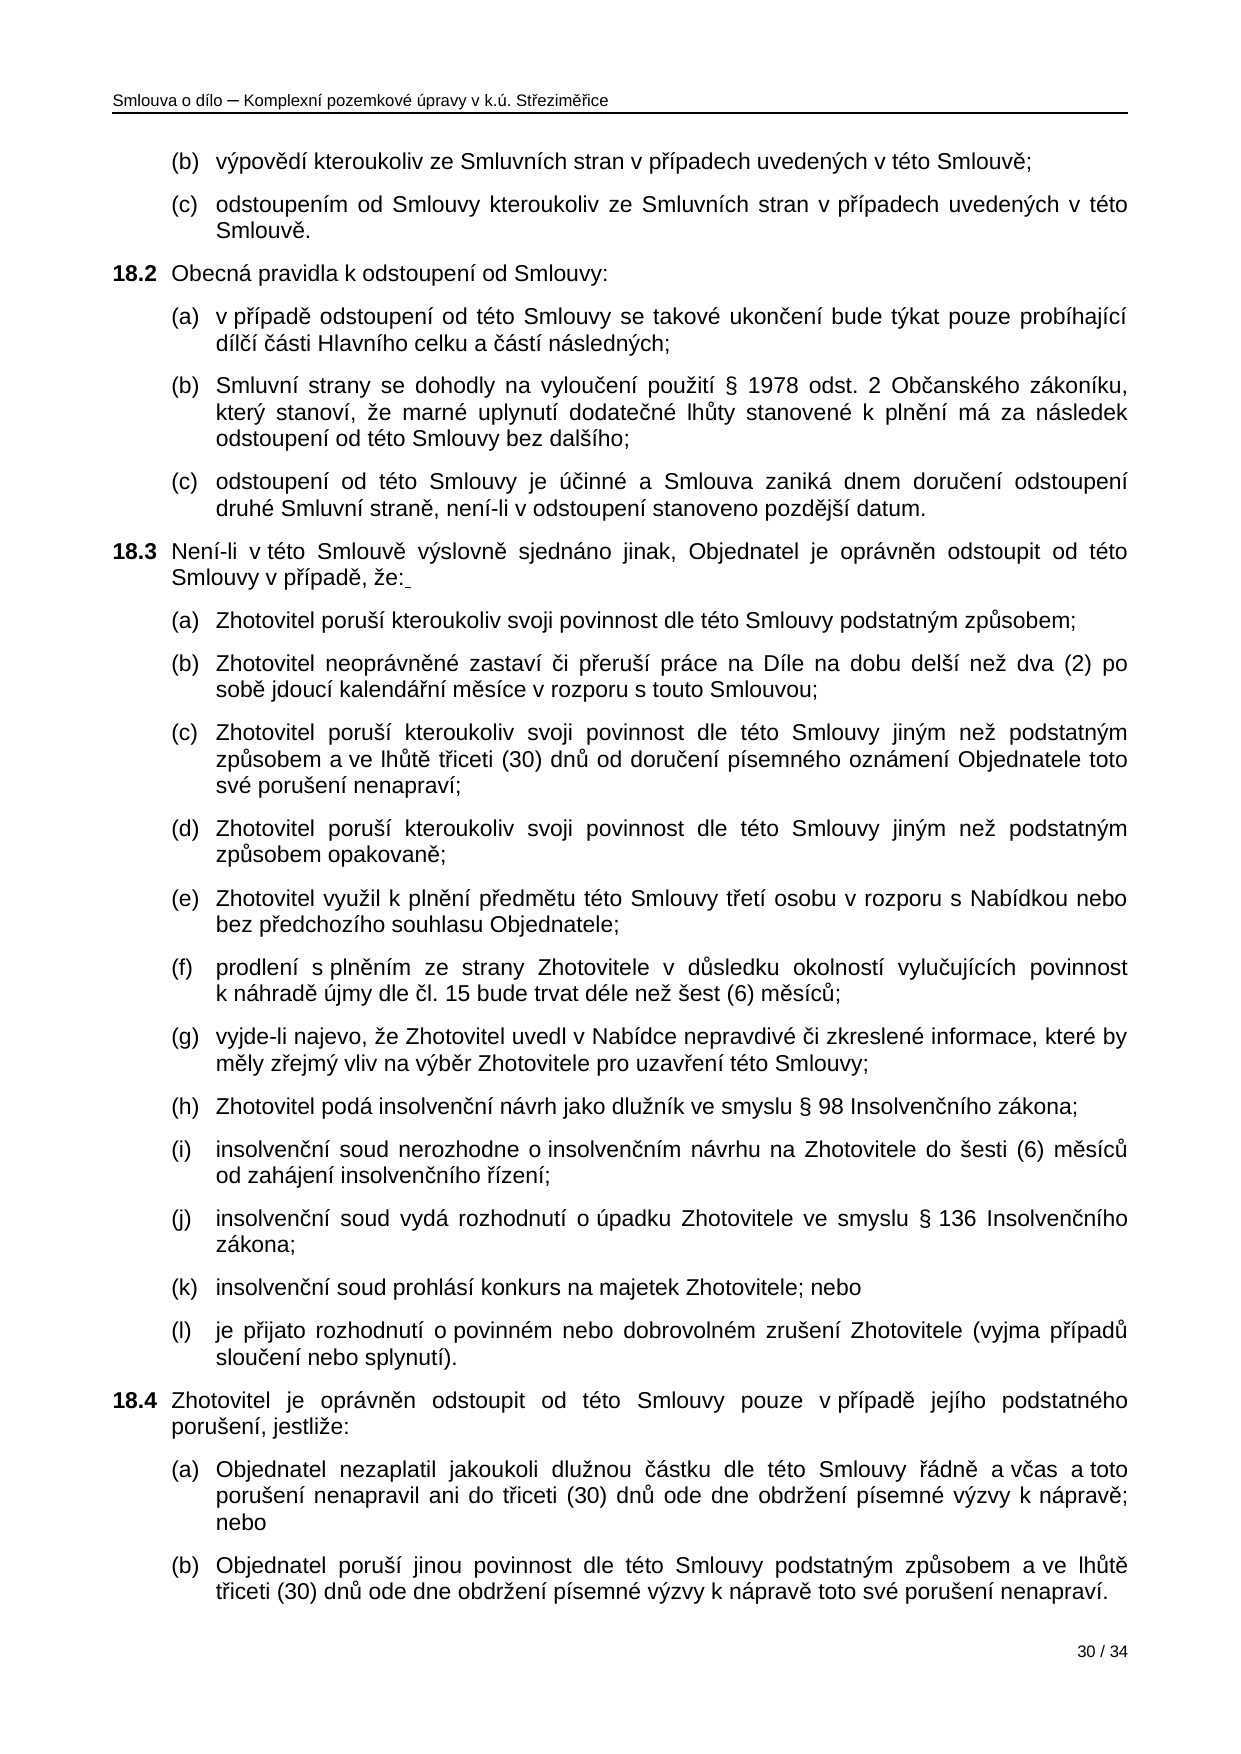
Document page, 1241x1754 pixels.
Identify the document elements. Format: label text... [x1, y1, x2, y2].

text Zhotovitel podá insolvenční návrh jako dlužník ve smyslu § 98 Insolvenčního zákona; [171, 1093, 1128, 1119]
list Zhotovitel neoprávněné zastaví či přeruší práce na Díle na dobu delší než dva (2) po sobě jdoucí kalendářní měsíce v rozporu s touto Smlouvou; [171, 650, 1128, 703]
text Objednatel poruší jinou povinnost dle této Smlouvy podstatným způsobem a ve lhůtě třiceti (30) dnů ode dne obdržení písemné výzvy k nápravě toto své porušení nenapraví. [171, 1552, 1128, 1604]
text Obecná pravidla k odstoupení od Smlouvy: [112, 260, 1128, 286]
list Zhotovitel poruší kteroukoliv svoji povinnost dle této Smlouvy podstatným způsobem; [171, 607, 1128, 633]
text je přijato rozhodnutí o povinném nebo dobrovolném zrušení Zhotovitele (vyjma případů sloučení nebo splynutí). [171, 1317, 1128, 1370]
text insolvenční soud prohlásí konkurs na majetek Zhotovitele; nebo [171, 1274, 1128, 1301]
text insolvenční soud nerozhodne o insolvenčním návrhu na Zhotovitele do šesti (6) měsíců od zahájení insolvenčního řízení; [171, 1136, 1128, 1188]
text Není-li v této Smlouvě výslovně sjednáno jinak, Objednatel je oprávněn odstoupit od této Smlouvy v případě, že: [112, 538, 1128, 590]
text vyjde-li najevo, že Zhotovitel uvedl v Nabídce nepravdivé či zkreslené informace, které by měly zřejmý vliv na výběr Zhotovitele pro uzavření této Smlouvy; [171, 1023, 1128, 1076]
text odstoupení od této Smlouvy je účinné a Smlouva zaniká dnem doručení odstoupení druhé Smluvní straně, není-li v odstoupení stanoveno pozdější datum. [171, 468, 1128, 521]
text Zhotovitel využil k plnění předmětu této Smlouvy třetí osobu v rozporu s Nabídkou nebo bez předchozího souhlasu Objednatele; [171, 884, 1128, 937]
text výpovědí kteroukoliv ze Smluvních stran v případech uvedených v této Smlouvě; [171, 148, 1128, 174]
text insolvenční soud vydá rozhodnutí o úpadku Zhotovitele ve smyslu § 136 Insolvenčního zákona; [171, 1205, 1128, 1258]
text prodlení s plněním ze strany Zhotovitele v důsledku okolností vylučujících povinnost k náhradě újmy dle čl. 15 bude trvat déle než šest (6) měsíců; [171, 954, 1128, 1007]
text odstoupením od Smlouvy kteroukoliv ze Smluvních stran v případech uvedených v této Smlouvě. [171, 191, 1128, 243]
text Zhotovitel je oprávněn odstoupit od této Smlouvy pouze v případě jejího podstatného porušení, jestliže: [112, 1387, 1128, 1439]
list Objednatel nezaplatil jakoukoli dlužnou částku dle této Smlouvy řádně a včas a toto porušení nenapravil ani do třiceti (30) dnů ode dne obdržení písemné výzvy k nápravě; nebo [171, 1456, 1128, 1535]
text Zhotovitel poruší kteroukoliv svoji povinnost dle této Smlouvy jiným než podstatným způsobem a ve lhůtě třiceti (30) dnů od doručení písemného oznámení Objednatele toto své porušení nenapraví; [171, 719, 1128, 798]
text Smluvní strany se dohodly na vyloučení použití § 1978 odst. 2 Občanského zákoníku, který stanoví, že marné uplynutí dodatečné lhůty stanovené k plnění má za následek odstoupení od této Smlouvy bez dalšího; [171, 372, 1128, 452]
list v případě odstoupení od této Smlouvy se takové ukončení bude týkat pouze probíhající dílčí části Hlavního celku a částí následných; [171, 303, 1128, 356]
text Zhotovitel poruší kteroukoliv svoji povinnost dle této Smlouvy jiným než podstatným způsobem opakovaně; [171, 815, 1128, 868]
